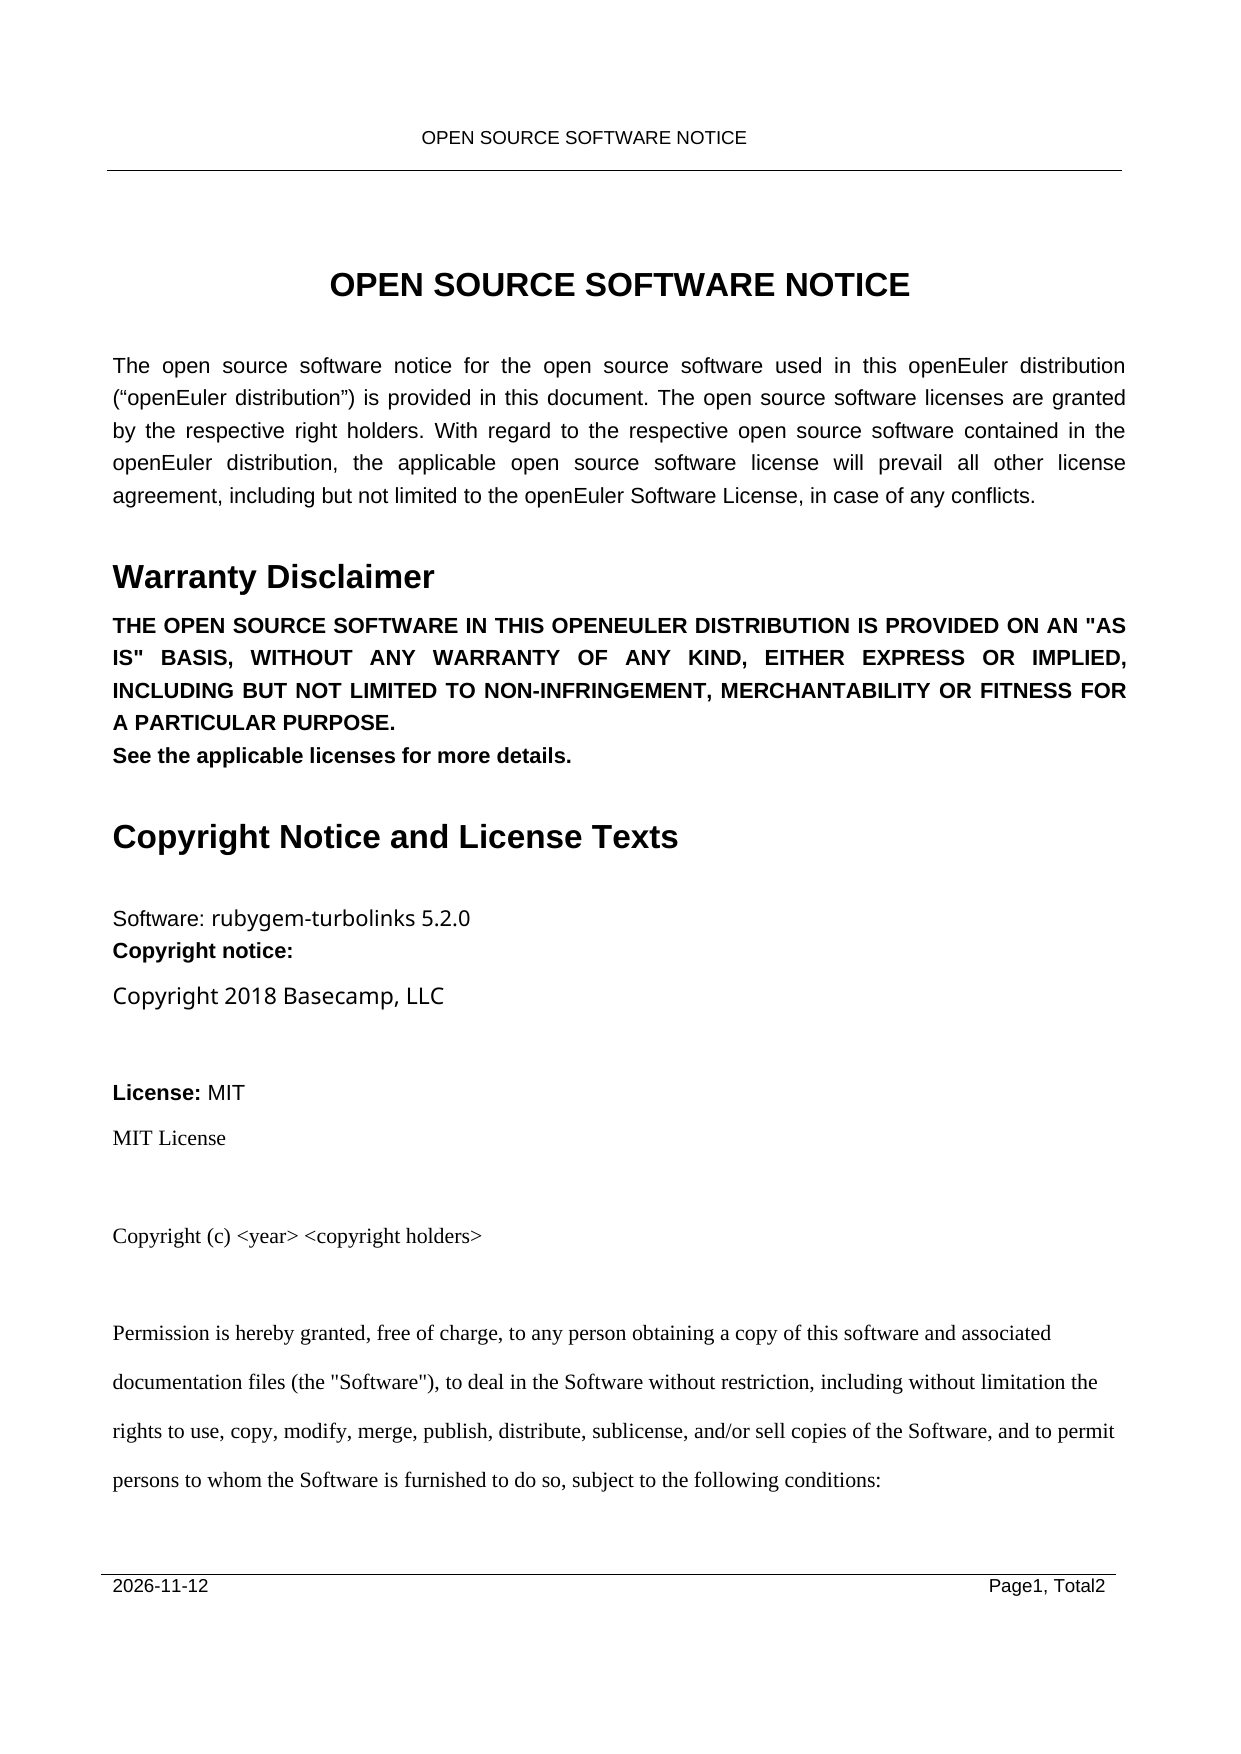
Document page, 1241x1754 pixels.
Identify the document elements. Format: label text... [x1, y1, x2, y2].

text Warranty Disclaimer [112, 544, 1128, 609]
text Copyright Notice and License Texts [112, 804, 1128, 869]
text Copyright notice: [112, 934, 1128, 966]
text Software: rubygem-turbolinks 5.2.0 [112, 901, 1128, 934]
text The open source software notice for the open source software used in this openEuler distribution (“openEuler distribution”) is provided in this document. The open source software licenses are granted by the respective right holders. With regard to the respective open source software contained in the openEuler distribution, the applicable open source software license will prevail all other license agreement, including but not limited to the openEuler Software License, in case of any conflicts. [112, 349, 1128, 511]
text THE OPEN SOURCE SOFTWARE IN THIS OPENEULER DISTRIBUTION IS PROVIDED ON AN "AS IS" BASIS, WITHOUT ANY WARRANTY OF ANY KIND, EITHER EXPRESS OR IMPLIED, INCLUDING BUT NOT LIMITED TO NON-INFRINGEMENT, MERCHANTABILITY OR FITNESS FOR A PARTICULAR PURPOSE. See the applicable licenses for more details. [112, 609, 1128, 771]
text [112, 1122, 1128, 1495]
text Copyright 2018 Basecamp, LLC [112, 979, 1128, 1060]
text License: MIT [112, 1077, 1128, 1109]
text OPEN SOURCE SOFTWARE NOTICE [112, 251, 1128, 316]
